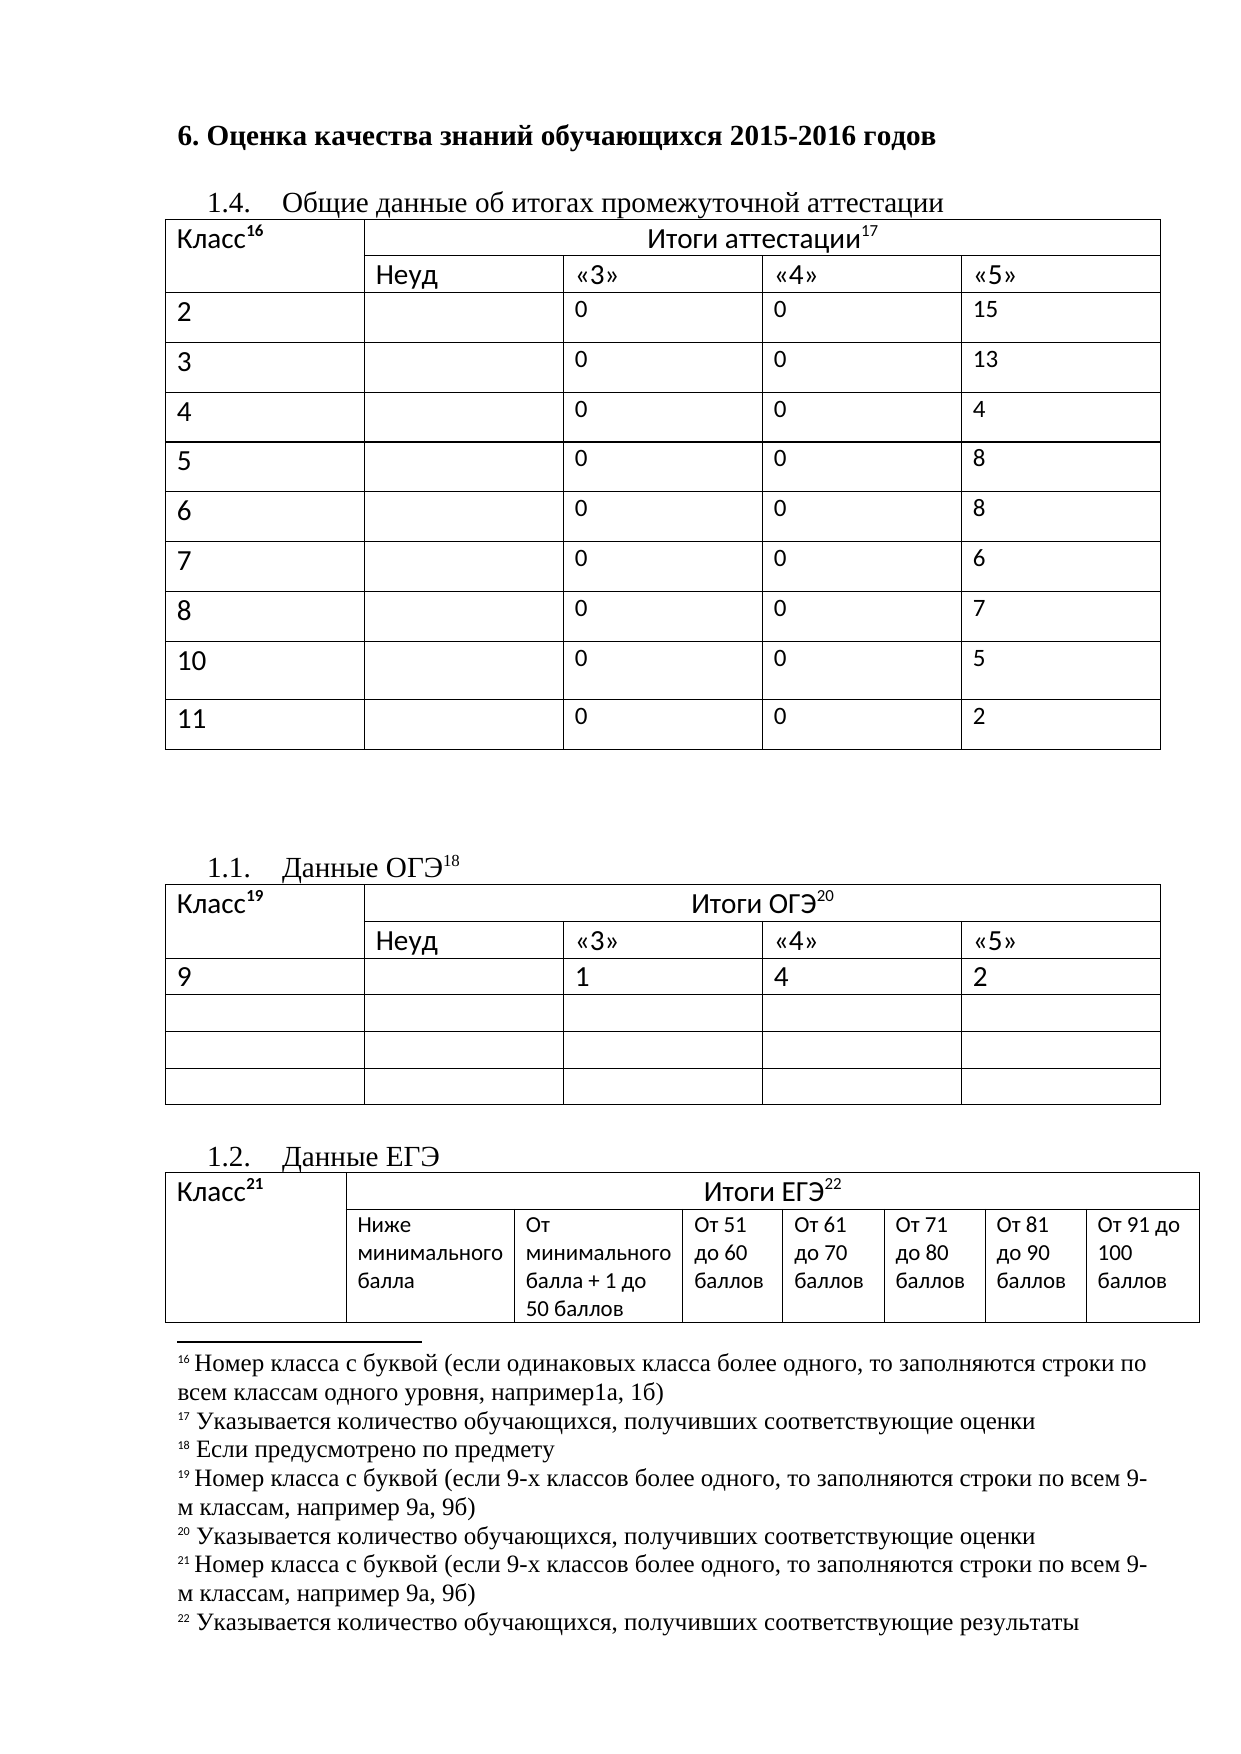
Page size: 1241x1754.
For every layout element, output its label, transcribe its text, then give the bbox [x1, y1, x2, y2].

list Данные ЕГЭ [207, 1139, 1152, 1172]
table_cell [763, 1069, 961, 1104]
table_cell 8 [962, 492, 1160, 541]
table_cell Неуд [365, 922, 563, 957]
table_cell 0 [564, 700, 762, 749]
table_cell [365, 492, 563, 541]
table_cell 11 [166, 700, 364, 749]
table_cell «4» [763, 256, 961, 292]
table_cell 0 [763, 542, 961, 591]
table_cell [365, 1069, 563, 1104]
table_cell Неуд [365, 256, 563, 292]
table_cell Ниже минимального балла [347, 1210, 514, 1322]
table_header Итоги аттестации [365, 220, 1160, 255]
table_cell 6 [962, 542, 1160, 591]
table_cell 2 [166, 293, 364, 342]
table_cell 0 [564, 542, 762, 591]
table_cell От 91 до 100 баллов [1087, 1210, 1199, 1322]
table_cell 0 [763, 492, 961, 541]
list Данные ОГЭ [207, 851, 1152, 884]
table_cell 0 [763, 700, 961, 749]
table_cell 2 [962, 700, 1160, 749]
table_header Класс [166, 885, 364, 957]
table_cell 2 [962, 959, 1160, 994]
table_cell От минимального балла + 1 до 50 баллов [515, 1210, 682, 1322]
table_cell [365, 642, 563, 699]
table_cell 0 [763, 293, 961, 342]
table_header Итоги ЕГЭ [347, 1173, 1199, 1209]
table_cell 4 [962, 393, 1160, 441]
table_cell 10 [166, 642, 364, 699]
table_header Итоги ОГЭ [365, 885, 1160, 921]
table_cell 0 [564, 343, 762, 392]
table_cell [365, 293, 563, 342]
table_cell 7 [962, 592, 1160, 641]
table_cell [962, 1069, 1160, 1104]
table_cell [564, 1032, 762, 1067]
table_cell 7 [166, 542, 364, 591]
table_cell «5» [962, 256, 1160, 292]
table_cell [166, 1032, 364, 1067]
table_cell От 81 до 90 баллов [986, 1210, 1086, 1322]
table_cell 0 [763, 343, 961, 392]
table_cell 8 [962, 443, 1160, 491]
table_header Класс [166, 220, 364, 292]
table_cell 0 [564, 592, 762, 641]
table_cell «5» [962, 922, 1160, 957]
table_cell От 71 до 80 баллов [885, 1210, 985, 1322]
table_cell [962, 995, 1160, 1031]
table_cell [365, 443, 563, 491]
table_cell [962, 1032, 1160, 1067]
table_cell [365, 700, 563, 749]
text 6. Оценка качества знаний обучающихся 2015-2016 годов [177, 118, 1152, 152]
table_cell [763, 995, 961, 1031]
table_cell [365, 343, 563, 392]
table_cell 9 [166, 959, 364, 994]
table_cell [166, 995, 364, 1031]
table_cell 4 [763, 959, 961, 994]
table_cell 13 [962, 343, 1160, 392]
table_cell 5 [166, 443, 364, 491]
table_cell 15 [962, 293, 1160, 342]
table_cell 0 [564, 393, 762, 441]
table_header Класс [166, 1173, 346, 1322]
table_cell 0 [763, 592, 961, 641]
table_cell 8 [166, 592, 364, 641]
table_cell 0 [763, 393, 961, 441]
table_cell 0 [564, 443, 762, 491]
table_cell [365, 1032, 563, 1067]
table_cell [365, 995, 563, 1031]
table_cell 6 [166, 492, 364, 541]
table_cell От 51 до 60 баллов [683, 1210, 782, 1322]
table_cell «3» [564, 922, 762, 957]
table_cell 1 [564, 959, 762, 994]
table_cell [365, 393, 563, 441]
table_cell [564, 995, 762, 1031]
table_cell 0 [763, 642, 961, 699]
table_cell [763, 1032, 961, 1067]
table_cell «3» [564, 256, 762, 292]
table_cell 0 [564, 642, 762, 699]
table_cell 4 [166, 393, 364, 441]
table_cell 5 [962, 642, 1160, 699]
table_cell 0 [564, 492, 762, 541]
table_cell [365, 959, 563, 994]
table_cell [365, 542, 563, 591]
table_cell [365, 592, 563, 641]
table_cell «4» [763, 922, 961, 957]
table_cell 0 [763, 443, 961, 491]
table_cell [564, 1069, 762, 1104]
table_cell 0 [564, 293, 762, 342]
list Общие данные об итогах промежуточной аттестации [207, 185, 1152, 219]
table_cell От 61 до 70 баллов [783, 1210, 884, 1322]
table_cell 3 [166, 343, 364, 392]
table_cell [166, 1069, 364, 1104]
